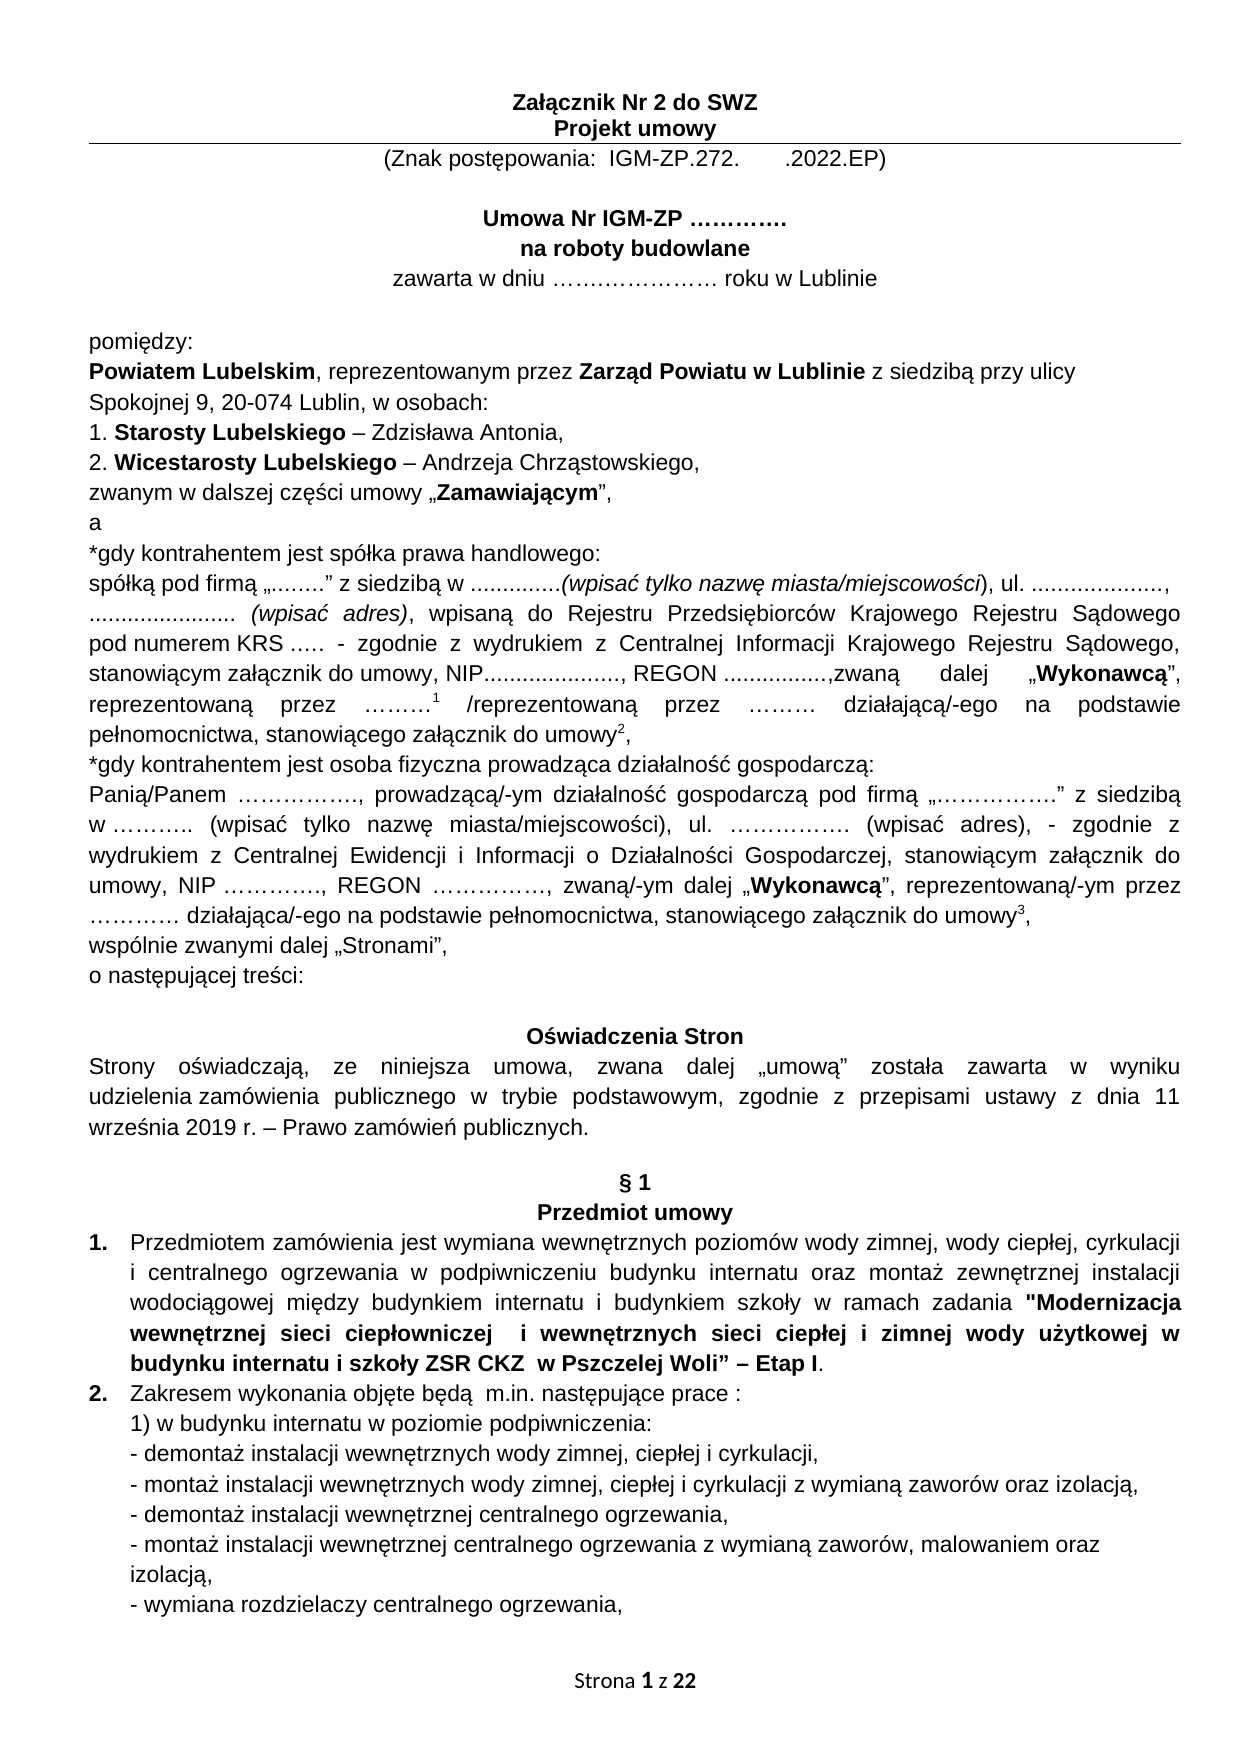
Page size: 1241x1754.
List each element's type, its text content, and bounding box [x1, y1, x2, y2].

text Przedmiot umowy [89, 1199, 1181, 1225]
text Projekt umowy [89, 115, 1181, 143]
text zwanym w dalszej części umowy „Zamawiającym”, [89, 479, 1181, 505]
text Strony oświadczają, ze niniejsza umowa, zwana dalej „umową” została zawarta w wyniku udzielenia zamówienia publicznego w trybie podstawowym, zgodnie z przepisami ustawy z dnia 11 września 2019 r. – Prawo zamówień publicznych. [89, 1053, 1181, 1140]
text Panią/Panem ……………., prowadzącą/-ym działalność gospodarczą pod firmą „…………….” z siedzibą w ……….. (wpisać tylko nazwę miasta/miejscowości), ul. ……………. (wpisać adres), - zgodnie z wydrukiem z Centralnej Ewidencji i Informacji o Działalności Gospodarczej, stanowiącym załącznik do umowy, NIP …………., REGON ……………, zwaną/-ym dalej „Wykonawcą”, reprezentowaną/-ym przez ………… działająca/-ego na podstawie pełnomocnictwa, stanowiącego załącznik do umowy3, [89, 781, 1181, 928]
text (wpisać adres), wpisaną do Rejestru Przedsiębiorców Krajowego Rejestru Sądowego pod numerem KRS - zgodnie z wydrukiem z Centralnej Informacji Krajowego Rejestru Sądowego, stanowiącym załącznik do umowy, NIP , REGON ,zwaną dalej „Wykonawcą”, reprezentowaną przez ………1 /reprezentowaną przez ……… działającą/-ego na podstawie pełnomocnictwa, stanowiącego załącznik do umowy2, [89, 600, 1181, 747]
text (Znak postępowania: IGM-ZP.272. .2022.EP) [89, 144, 1181, 171]
list Przedmiotem zamówienia jest wymiana wewnętrznych poziomów wody zimnej, wody ciepłej, cyrkulacji i centralnego ogrzewania w podpiwniczeniu budynku internatu oraz montaż zewnętrznej instalacji wodociągowej między budynkiem internatu i budynkiem szkoły w ramach zadania "Modernizacja wewnętrznej sieci ciepłowniczej i wewnętrznych sieci ciepłej i zimnej wody użytkowej w budynku internatu i szkoły ZSR CKZ w Pszczelej Woli” – Etap I. [89, 1229, 1181, 1376]
list Zakresem wykonania objęte będą m.in. następujące prace : 1) w budynku internatu w poziomie podpiwniczenia: - demontaż instalacji wewnętrznych wody zimnej, ciepłej i cyrkulacji, - montaż instalacji wewnętrznych wody zimnej, ciepłej i cyrkulacji z wymianą zaworów oraz izolacją, - demontaż instalacji wewnętrznej centralnego ogrzewania, - montaż instalacji wewnętrznej centralnego ogrzewania z wymianą zaworów, malowaniem oraz izolacją, - wymiana rozdzielaczy centralnego ogrzewania, [89, 1380, 1181, 1650]
text wspólnie zwanymi dalej „Stronami”, [89, 932, 1181, 958]
text 1. Starosty Lubelskiego – Zdzisława Antonia, [89, 419, 1181, 445]
text *gdy kontrahentem jest spółka prawa handlowego: [89, 539, 1181, 566]
text Załącznik Nr 2 do SWZ [89, 89, 1181, 115]
text § 1 [89, 1168, 1181, 1195]
text zawarta w dniu …….…………… roku w Lublinie [89, 265, 1181, 324]
text spółką pod firmą „ ” z siedzibą w (wpisać tylko nazwę miasta/miejscowości), ul. , [89, 570, 1181, 596]
text pomiędzy: [89, 328, 1181, 354]
text Oświadczenia Stron [89, 1023, 1181, 1049]
text Powiatem Lubelskim, reprezentowanym przez Zarząd Powiatu w Lublinie z siedzibą przy ulicy Spokojnej 9, 20-074 Lublin, w osobach: [89, 358, 1181, 415]
text 2. Wicestarosty Lubelskiego – Andrzeja Chrząstowskiego, [89, 449, 1181, 475]
text *gdy kontrahentem jest osoba fizyczna prowadząca działalność gospodarczą: [89, 751, 1181, 777]
text o następującej treści: [89, 962, 1181, 989]
text Umowa Nr IGM-ZP …………. [89, 205, 1181, 231]
text na roboty budowlane [89, 235, 1181, 261]
text a [89, 509, 1181, 536]
